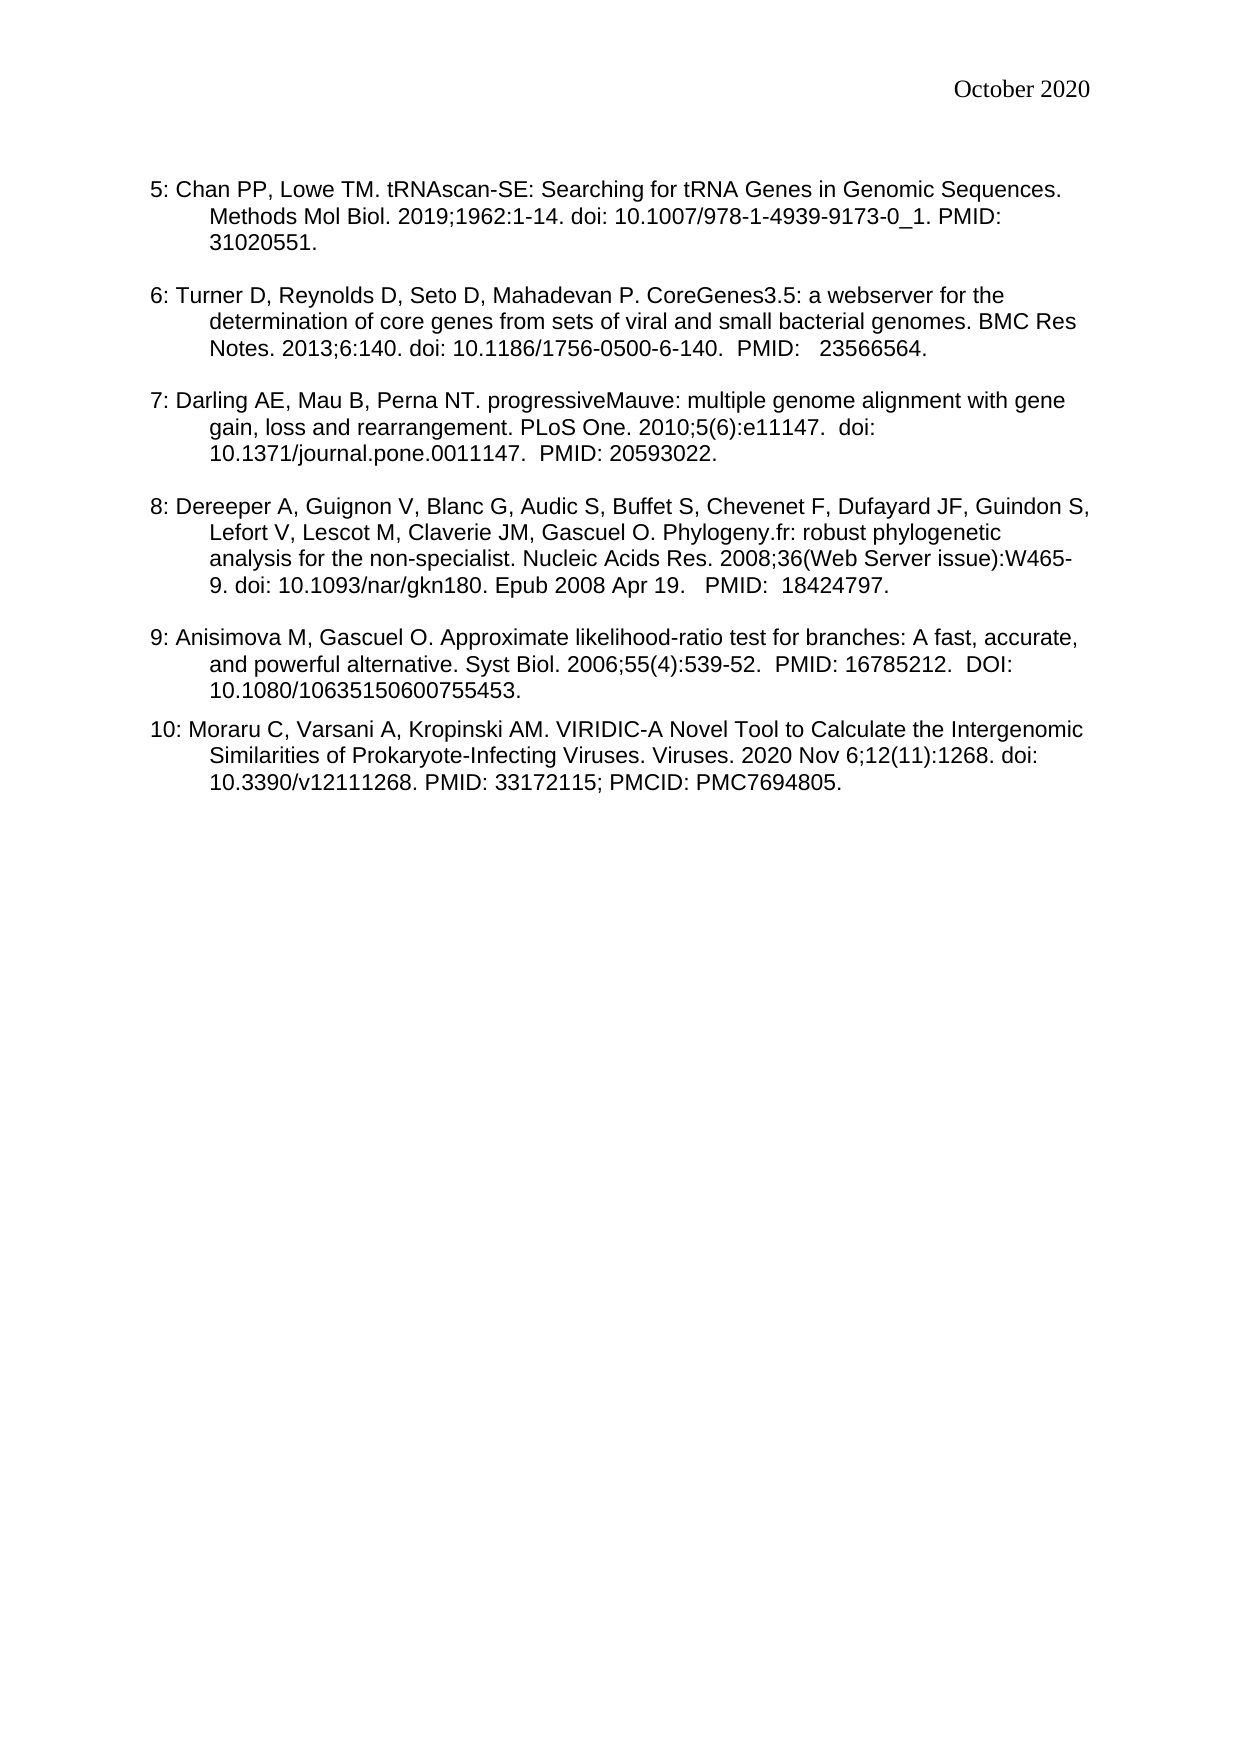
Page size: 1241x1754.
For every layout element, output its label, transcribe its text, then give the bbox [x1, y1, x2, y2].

text 8: Dereeper A, Guignon V, Blanc G, Audic S, Buffet S, Chevenet F, Dufayard JF, Guindon S, Lefort V, Lescot M, Claverie JM, Gascuel O. Phylogeny.fr: robust phylogenetic analysis for the non-specialist. Nucleic Acids Res. 2008;36(Web Server issue):W465-9. doi: 10.1093/nar/gkn180. Epub 2008 Apr 19. PMID: 18424797. [150, 493, 1090, 598]
text 10: Moraru C, Varsani A, Kropinski AM. VIRIDIC-A Novel Tool to Calculate the Intergenomic Similarities of Prokaryote-Infecting Viruses. Viruses. 2020 Nov 6;12(11):1268. doi: 10.3390/v12111268. PMID: 33172115; PMCID: PMC7694805. [150, 716, 1090, 795]
text 6: Turner D, Reynolds D, Seto D, Mahadevan P. CoreGenes3.5: a webserver for the determination of core genes from sets of viral and small bacterial genomes. BMC Res Notes. 2013;6:140. doi: 10.1186/1756-0500-6-140. PMID: 23566564. [150, 282, 1090, 361]
text 5: Chan PP, Lowe TM. tRNAscan-SE: Searching for tRNA Genes in Genomic Sequences. Methods Mol Biol. 2019;1962:1-14. doi: 10.1007/978-1-4939-9173-0_1. PMID: 31020551. [150, 176, 1090, 255]
text 7: Darling AE, Mau B, Perna NT. progressiveMauve: multiple genome alignment with gene gain, loss and rearrangement. PLoS One. 2010;5(6):e11147. doi: 10.1371/journal.pone.0011147. PMID: 20593022. [150, 387, 1090, 466]
text 9: Anisimova M, Gascuel O. Approximate likelihood-ratio test for branches: A fast, accurate, and powerful alternative. Syst Biol. 2006;55(4):539-52. PMID: 16785212. DOI: 10.1080/10635150600755453. [150, 624, 1090, 703]
